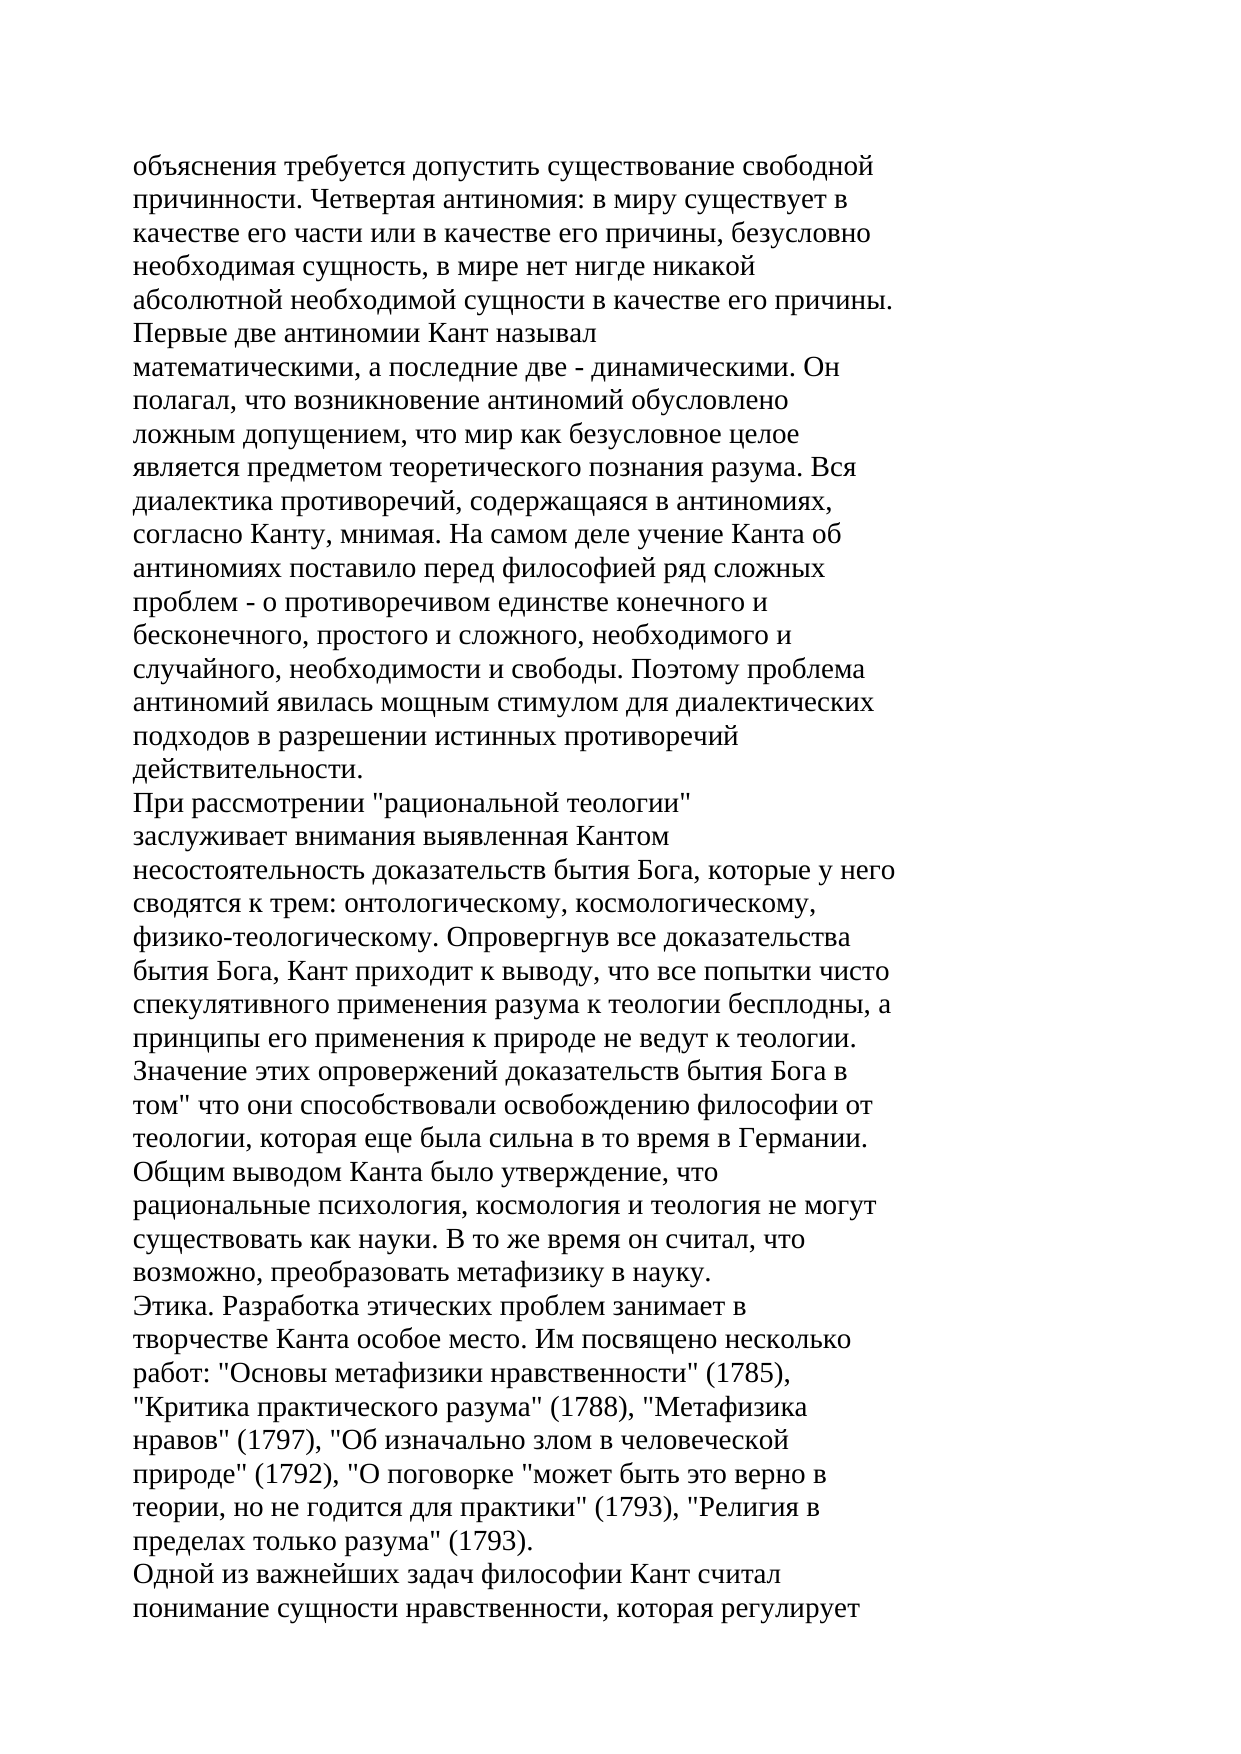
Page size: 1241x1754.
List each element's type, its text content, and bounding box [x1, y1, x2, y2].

text ложным допущением, что мир как безусловное целое [133, 416, 1108, 449]
text "Критика практического разума" (1788), "Метафизика [133, 1389, 1108, 1422]
text физико-теологическому. Опровергнув все доказательства [133, 919, 1108, 953]
text антиномиях поставило перед философией ряд сложных [133, 550, 1108, 584]
text рациональные психология, космология и теология не могут [133, 1187, 1108, 1221]
text является предметом теоретического познания разума. Вся [133, 449, 1108, 483]
text Общим выводом Канта было утверждение, что [133, 1154, 1108, 1187]
text бытия Бога, Кант приходит к выводу, что все попытки чисто [133, 953, 1108, 986]
text антиномий явилась мощным стимулом для диалектических [133, 684, 1108, 718]
text работ: "Основы метафизики нравственности" (1785), [133, 1355, 1108, 1389]
text При рассмотрении "рациональной теологии" [133, 785, 1108, 818]
text Этика. Разработка этических проблем занимает в [133, 1288, 1108, 1322]
text пределах только разума" (1793). [133, 1523, 1108, 1556]
text действительности. [133, 751, 1108, 785]
text принципы его применения к природе не ведут к теологии. [133, 1020, 1108, 1053]
text Значение этих опровержений доказательств бытия Бога в [133, 1053, 1108, 1087]
text случайного, необходимости и свободы. Поэтому проблема [133, 651, 1108, 684]
text объяснения требуется допустить существование свободной [133, 148, 1108, 181]
text подходов в разрешении истинных противоречий [133, 718, 1108, 751]
text полагал, что возникновение антиномий обусловлено [133, 382, 1108, 416]
text теории, но не годится для практики" (1793), "Религия в [133, 1489, 1108, 1523]
text качестве его части или в качестве его причины, безусловно [133, 215, 1108, 248]
text существовать как науки. В то же время он считал, что [133, 1221, 1108, 1254]
text математическими, а последние две - динамическими. Он [133, 349, 1108, 382]
text спекулятивного применения разума к теологии бесплодны, а [133, 986, 1108, 1020]
text творчестве Канта особое место. Им посвящено несколько [133, 1322, 1108, 1355]
text нравов" (1797), "Об изначально злом в человеческой [133, 1422, 1108, 1456]
text проблем - о противоречивом единстве конечного и [133, 584, 1108, 617]
text заслуживает внимания выявленная Кантом [133, 818, 1108, 852]
text теологии, которая еще была сильна в то время в Германии. [133, 1120, 1108, 1154]
text понимание сущности нравственности, которая регулирует [133, 1590, 1108, 1623]
text необходимая сущность, в мире нет нигде никакой [133, 248, 1108, 282]
text бесконечного, простого и сложного, необходимого и [133, 617, 1108, 651]
text диалектика противоречий, содержащаяся в антиномиях, [133, 483, 1108, 517]
text сводятся к трем: онтологическому, космологическому, [133, 886, 1108, 919]
text абсолютной необходимой сущности в качестве его причины. [133, 282, 1108, 315]
text причинности. Четвертая антиномия: в миру существует в [133, 181, 1108, 215]
text Одной из важнейших задач философии Кант считал [133, 1556, 1108, 1590]
text несостоятельность доказательств бытия Бога, которые у него [133, 852, 1108, 886]
text согласно Канту, мнимая. На самом деле учение Канта об [133, 517, 1108, 550]
text возможно, преобразовать метафизику в науку. [133, 1254, 1108, 1288]
text том" что они способствовали освобождению философии от [133, 1087, 1108, 1120]
text Первые две антиномии Кант называл [133, 315, 1108, 349]
text природе" (1792), "О поговорке "может быть это верно в [133, 1456, 1108, 1489]
